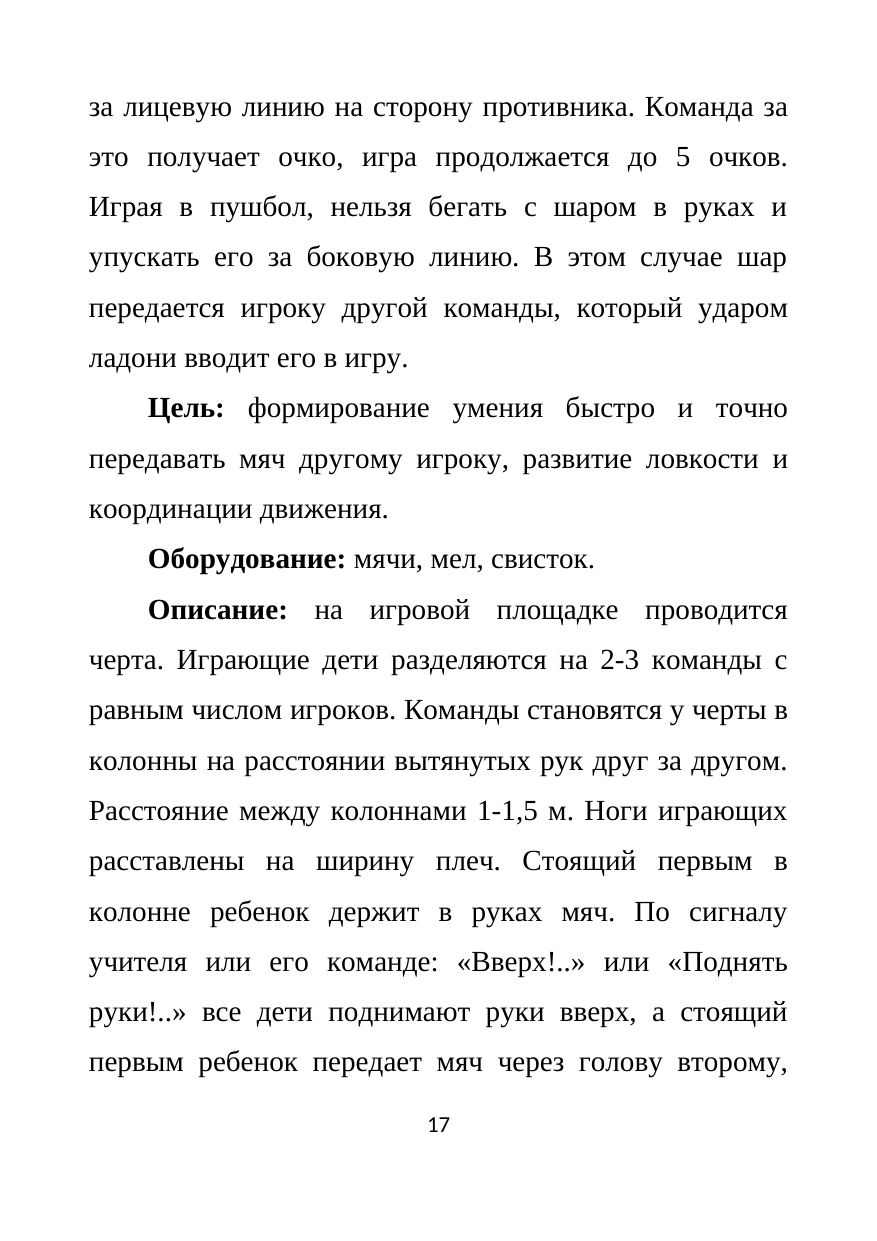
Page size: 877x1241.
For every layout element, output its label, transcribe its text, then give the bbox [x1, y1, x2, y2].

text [89, 592, 788, 1078]
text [89, 89, 788, 374]
text Цель: формирование умения быстро и точно передавать мяч другому игроку, развитие ловкости и координации движения. [89, 391, 788, 525]
text Оборудование: мячи, мел, свисток. [89, 541, 788, 575]
